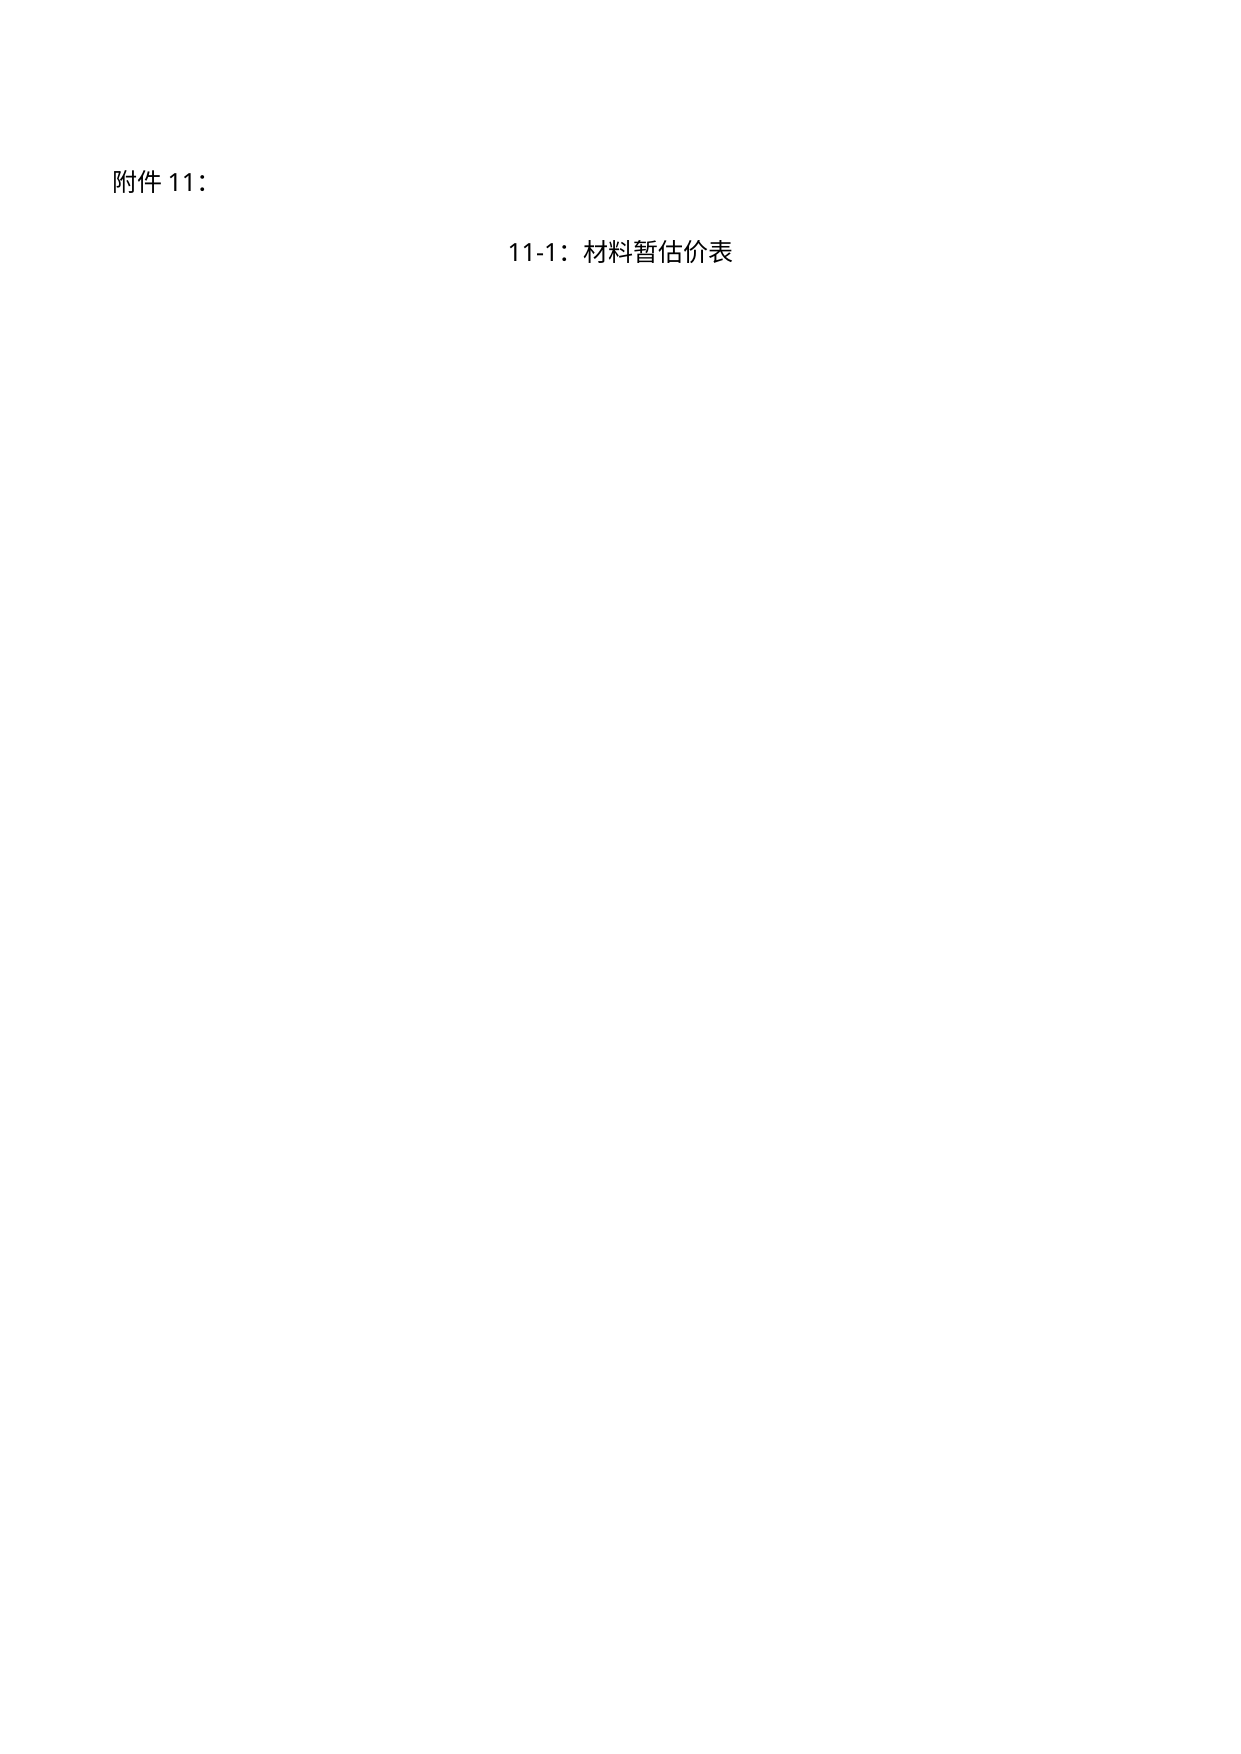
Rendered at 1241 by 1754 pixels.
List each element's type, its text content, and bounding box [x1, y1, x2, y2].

text 11-1：材料暂估价表 [112, 233, 1128, 269]
text 附件11： [112, 162, 1128, 198]
